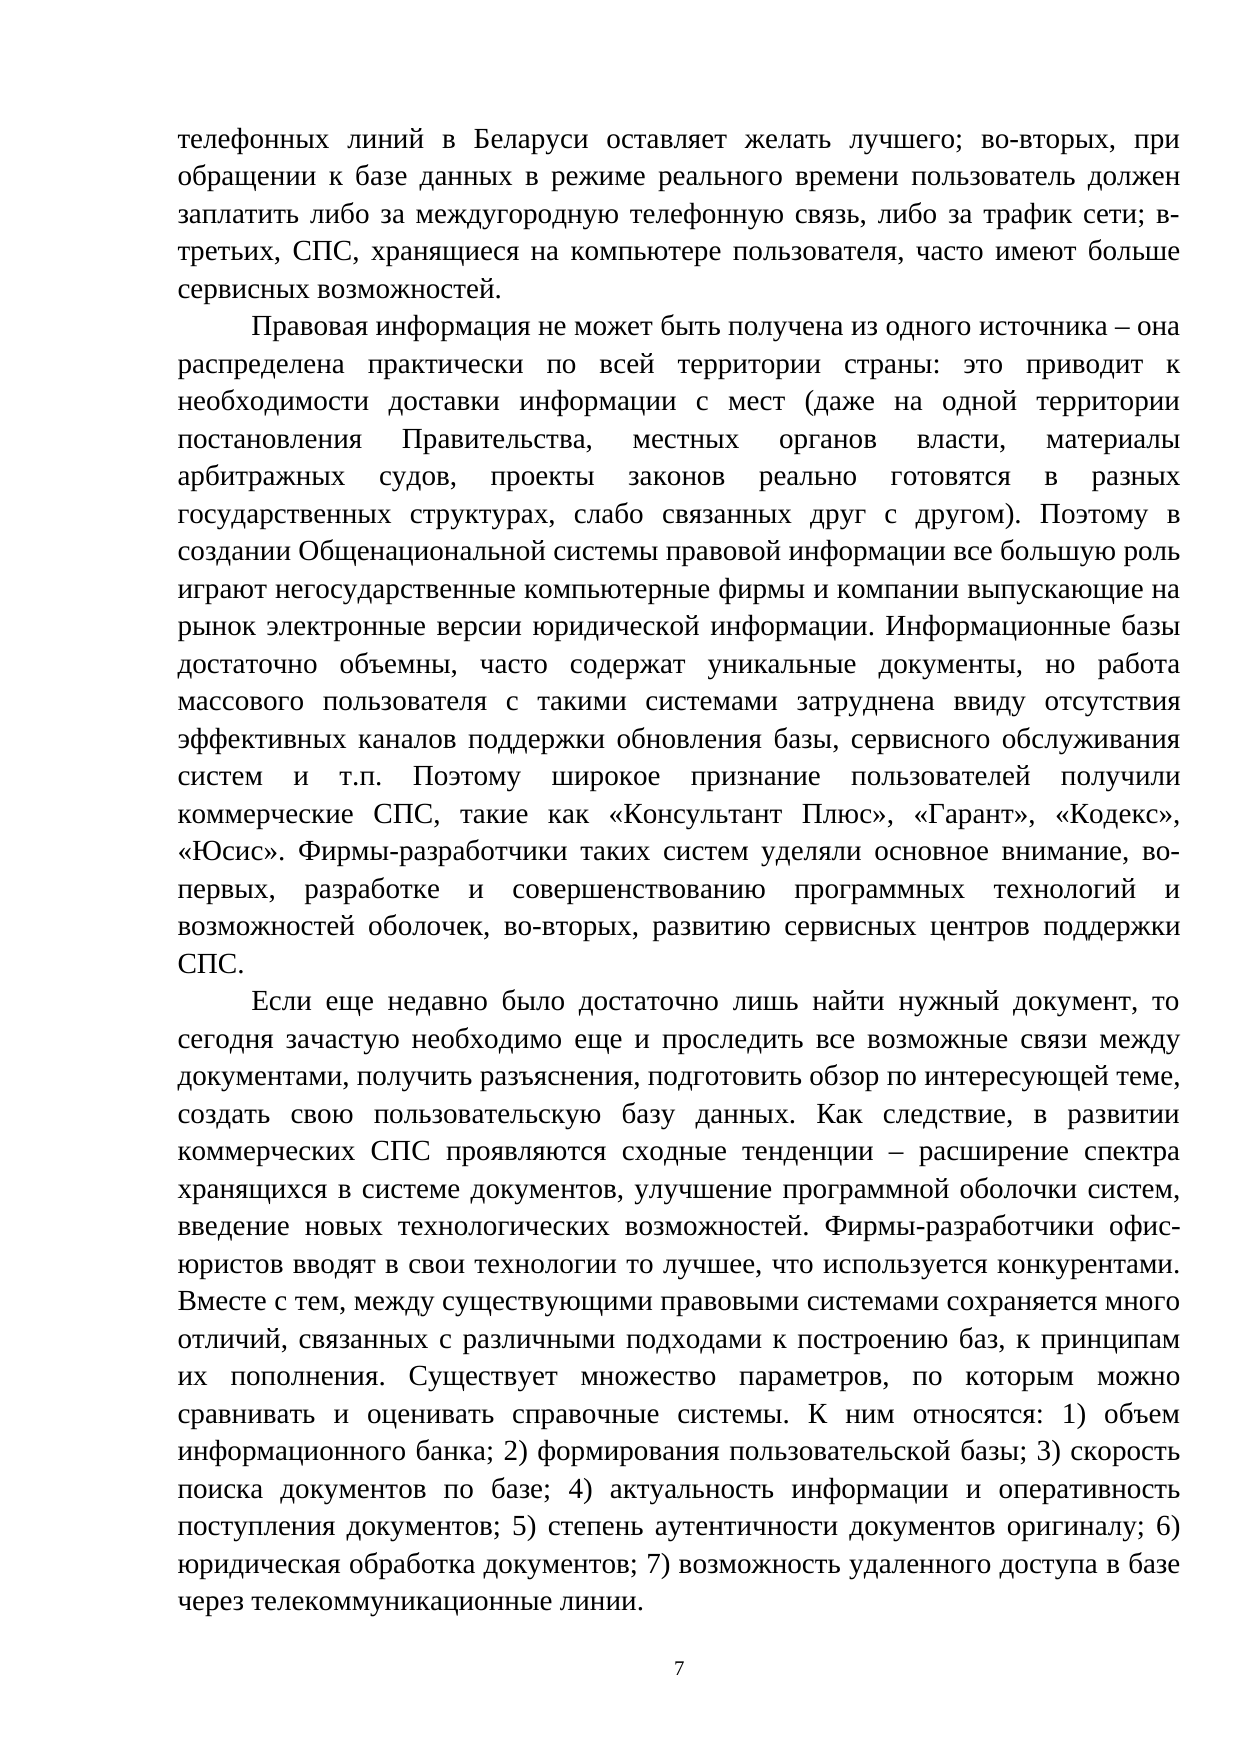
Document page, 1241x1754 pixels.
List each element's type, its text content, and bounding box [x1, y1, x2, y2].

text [177, 118, 1181, 306]
text Правовая информация не может быть получена из одного источника – она распределена практически по всей территории страны: это приводит к необходимости доставки информации с мест (даже на одной территории постановления Правительства, местных органов власти, материалы арбитражных судов, проекты законов реально готовятся в разных государственных структурах, слабо связанных друг с другом). Поэтому в создании Общенациональной системы правовой информации все большую роль играют негосударственные компьютерные фирмы и компании выпускающие на рынок электронные версии юридической информации. Информационные базы достаточно объемны, часто содержат уникальные документы, но работа массового пользователя с такими системами затруднена ввиду отсутствия эффективных каналов поддержки обновления базы, сервисного обслуживания систем и т.п. Поэтому широкое признание пользователей получили коммерческие СПС, такие как «Консультант Плюс», «Гарант», «Кодекс», «Юсис». Фирмы-разработчики таких систем уделяли основное внимание, во-первых, разработке и совершенствованию программных технологий и возможностей оболочек, во-вторых, развитию сервисных центров поддержки СПС. [177, 306, 1181, 981]
text Если еще недавно было достаточно лишь найти нужный документ, то сегодня зачастую необходимо еще и проследить все возможные связи между документами, получить разъяснения, подготовить обзор по интересующей теме, создать свою пользовательскую базу данных. Как следствие, в развитии коммерческих СПС проявляются сходные тенденции – расширение спектра хранящихся в системе документов, улучшение программной оболочки систем, введение новых технологических возможностей. Фирмы-разработчики офис-юристов вводят в свои технологии то лучшее, что используется конкурентами. Вместе с тем, между существующими правовыми системами сохраняется много отличий, связанных с различными подходами к построению баз, к принципам их пополнения. Существует множество параметров, по которым можно сравнивать и оценивать справочные системы. К ним относятся: 1) объем информационного банка; 2) формирования пользовательской базы; 3) скорость поиска документов по базе; 4) актуальность информации и оперативность поступления документов; 5) степень аутентичности документов оригиналу; 6) юридическая обработка документов; 7) возможность удаленного доступа в базе через телекоммуникационные линии. [177, 981, 1181, 1618]
